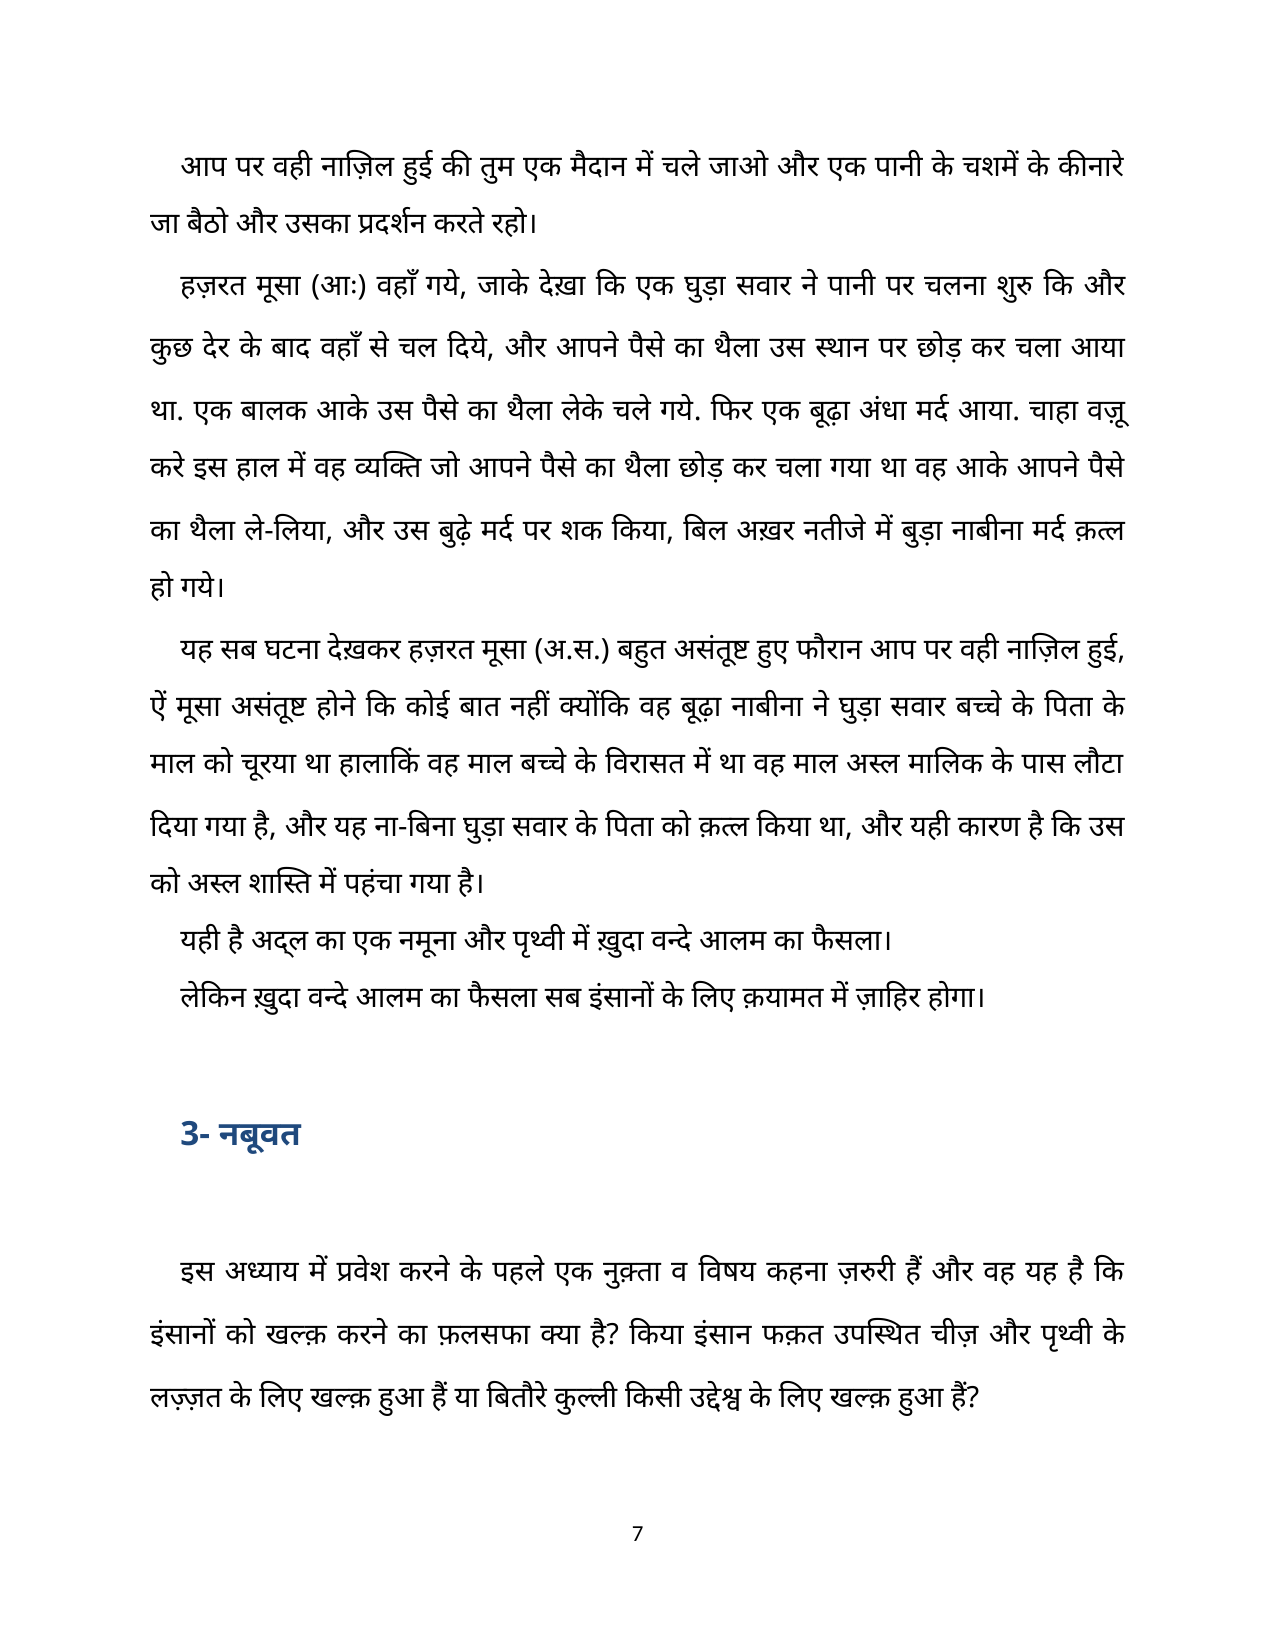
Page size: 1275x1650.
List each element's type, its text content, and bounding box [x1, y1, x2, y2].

text हज़रत मूसा (आः) वहाँ गये, जाके देख़ा कि एक घुड़ा सवार ने पानी पर चलना शुरु कि और कुछ देर के बाद वहाँ से चल दिये, और आपने पैसे का थैला उस स्थान पर छोड़ कर चला आया था. एक बालक आके उस पैसे का थैला लेके चले गये. फिर एक बूढ़ा अंधा मर्द आया. चाहा वज़ू करे इस हाल में वह व्यक्ति जो आपने पैसे का थैला छोड़ कर चला गया था वह आके आपने पैसे का थैला ले-लिया, और उस बुढ़े मर्द पर शक किया, बिल अख़र नतीजे में बुड़ा नाबीना मर्द क़त्ल हो गये। [150, 264, 1125, 609]
text इस अध्याय में प्रवेश करने के पहले एक नुक़्ता व विषय कहना ज़रुरी हैं और वह यह है कि इंसानों को खल्क़ करने का फ़लसफा क्या है? किया इंसान फक़त उपस्थित चीज़ और पृथ्वी के लज़्ज़त के लिए खल्क़ हुआ हैं या बितौरे कुल्ली किसी उद्देश्व के लिए खल्क़ हुआ हैं? [150, 1256, 1125, 1419]
text यही है अद्ल का एक नमूना और पृथ्वी में ख़ुदा वन्दे आलम का फैसला। [150, 924, 1125, 962]
text यह सब घटना देख़कर हज़रत मूसा (अ.स.) बहुत असंतूष्ट हुए फौरान आप पर वही नाज़िल हुई, ऐं मूसा असंतूष्ट होने कि कोई बात नहीं क्योंकि वह बूढ़ा नाबीना ने घुड़ा सवार बच्चे के पिता के माल को चूरया था हालाकिं वह माल बच्चे के विरासत में था वह माल अस्ल मालिक के पास लौटा दिया गया है, और यह ना-बिना घुड़ा सवार के पिता को क़त्ल किया था, और यही कारण है कि उस को अस्ल शास्ति में पहंचा गया है। [150, 628, 1125, 905]
text लेकिन ख़ुदा वन्दे आलम का फैसला सब इंसानों के लिए क़यामत में ज़ाहिर होगा। [150, 981, 1125, 1019]
subtitle 3- नबूवत [150, 1110, 1125, 1159]
text आप पर वही नाज़िल हुई की तुम एक मैदान में चले जाओ और एक पानी के चशमें के कीनारे जा बैठो और उसका प्रदर्शन करते रहो। [150, 150, 1125, 245]
